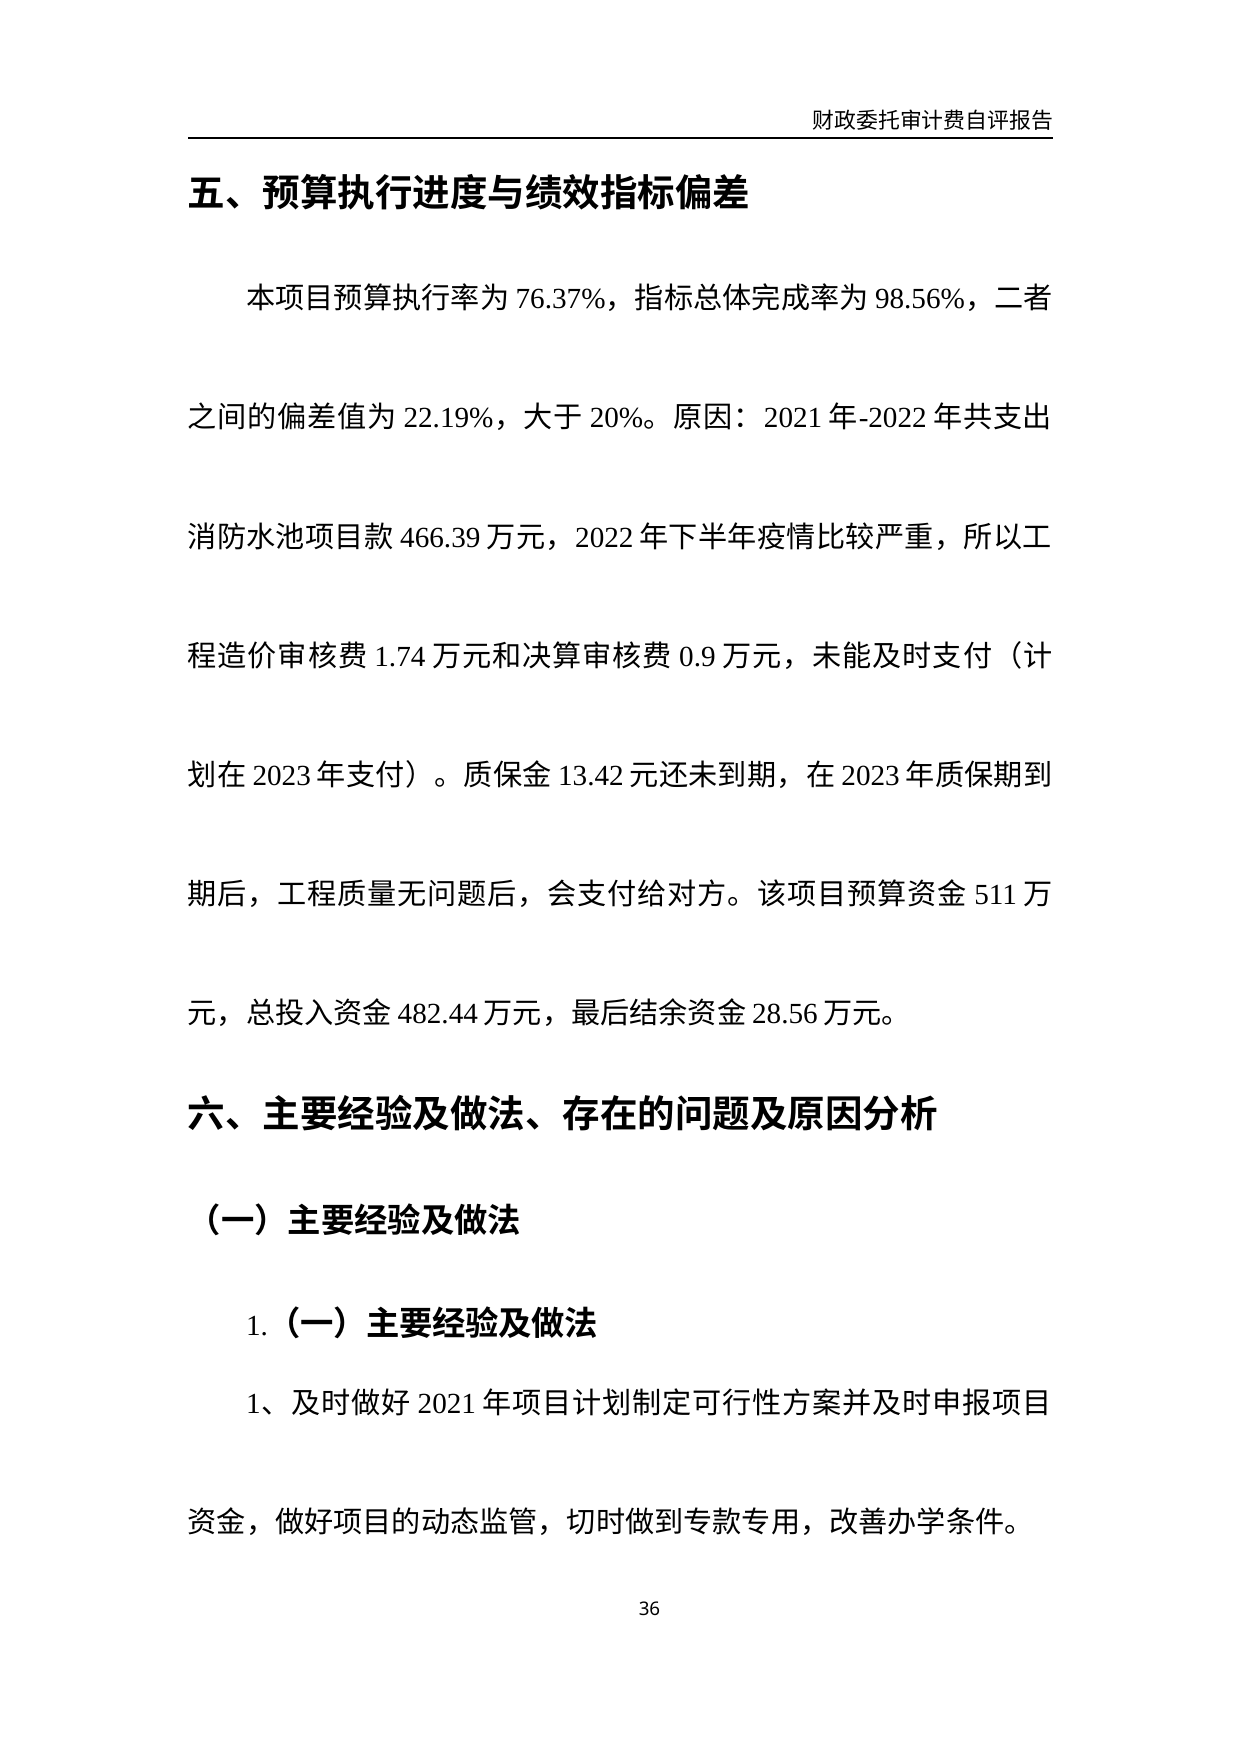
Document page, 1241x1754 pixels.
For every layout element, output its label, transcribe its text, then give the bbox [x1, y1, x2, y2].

text 1、及时做好2021年项目计划制定可行性方案并及时申报项目资金，做好项目的动态监管，切时做到专款专用，改善办学条件。 [187, 1361, 1053, 1559]
subtitle 六、主要经验及做法、存在的问题及原因分析 [187, 1071, 1053, 1151]
text 1.（一）主要经验及做法 [187, 1281, 1053, 1361]
subtitle （一）主要经验及做法 [187, 1178, 1053, 1257]
text 本项目预算执行率为76.37%，指标总体完成率为98.56%，二者之间的偏差值为22.19%，大于20%。原因：2021年-2022年共支出消防水池项目款466.39万元，2022年下半年疫情比较严重，所以工程造价审核费1.74万元和决算审核费0.9万元，未能及时支付（计划在2023年支付）。质保金13.42元还未到期，在2023年质保期到期后，工程质量无问题后，会支付给对方。该项目预算资金511万元，总投入资金482.44万元，最后结余资金28.56万元。 [187, 256, 1053, 1050]
subtitle 五、预算执行进度与绩效指标偏差 [187, 150, 1053, 229]
